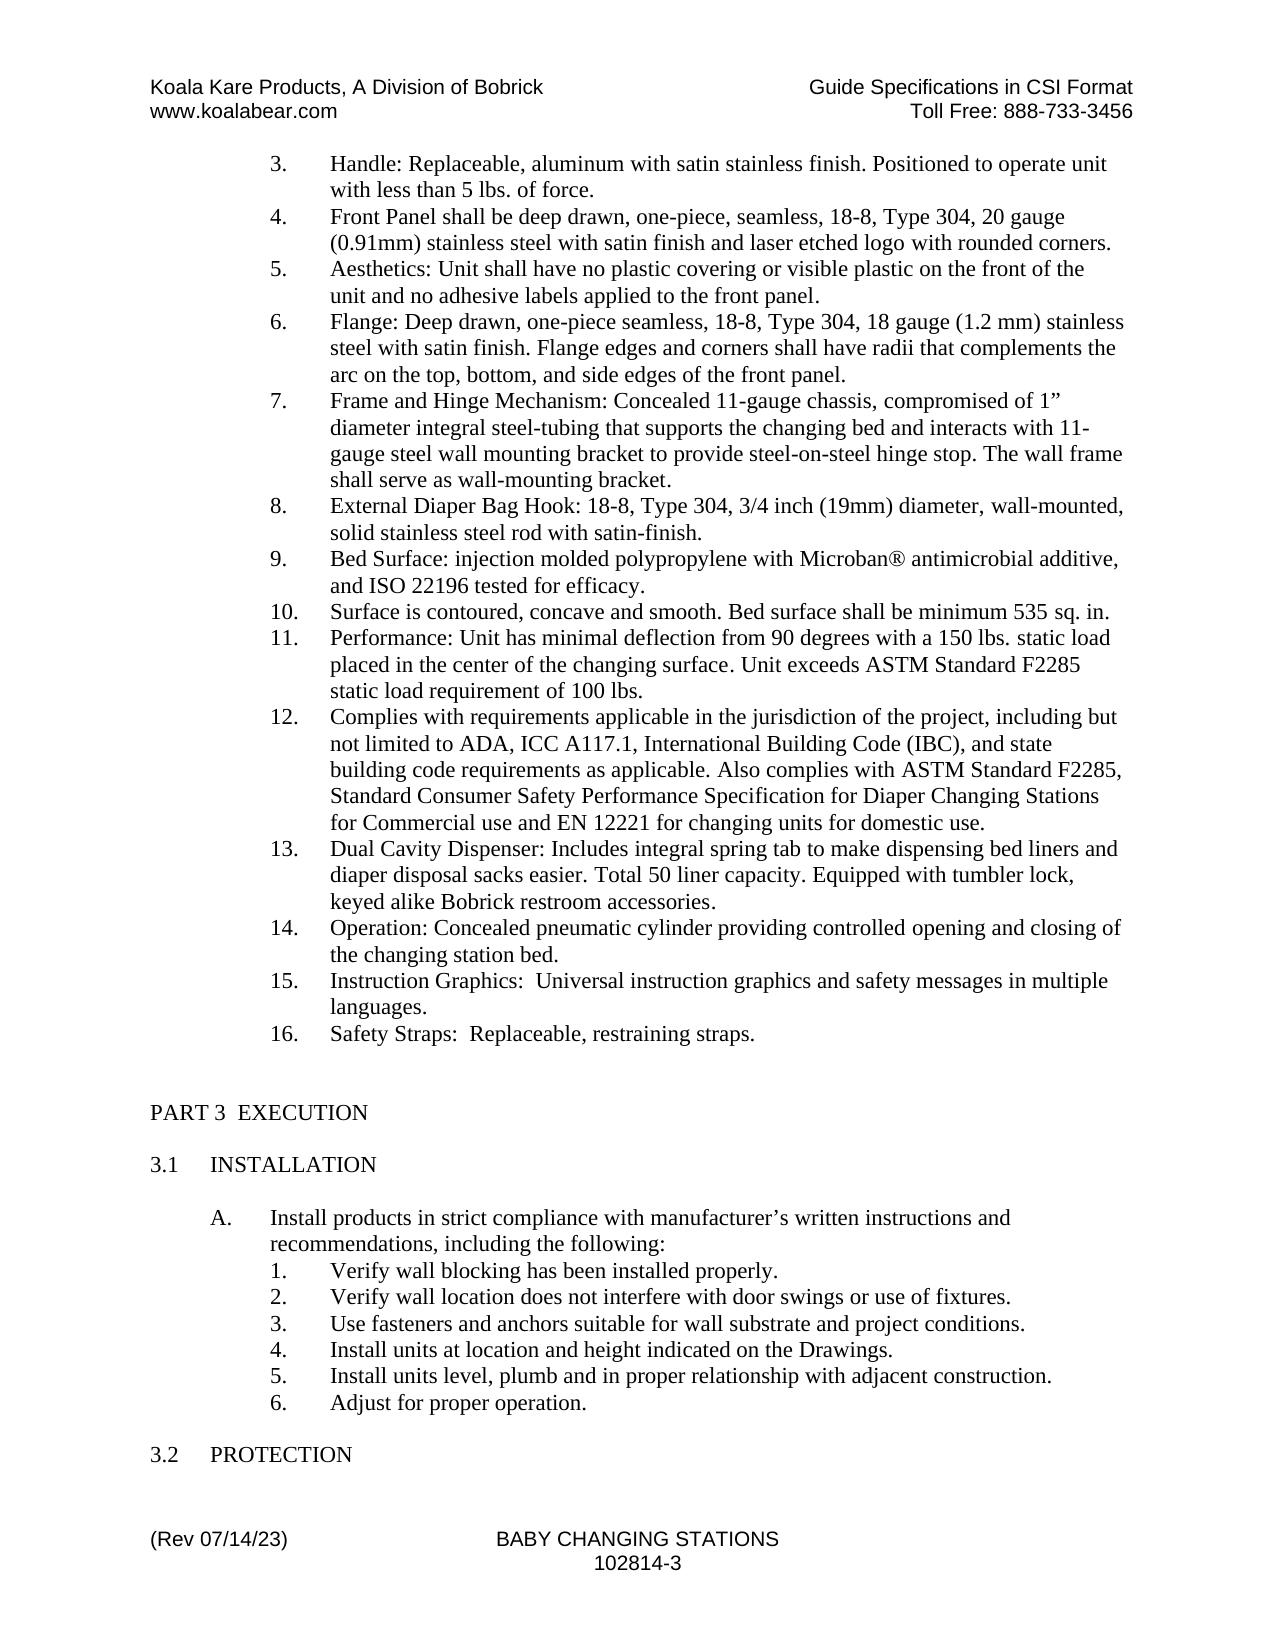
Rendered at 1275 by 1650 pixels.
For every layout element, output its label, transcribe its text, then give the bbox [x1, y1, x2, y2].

list Handle: Replaceable, aluminum with satin stainless finish. Positioned to operate unit with less than 5 lbs. of force. [270, 150, 1125, 203]
text EXECUTION [150, 1099, 1125, 1125]
list Verify wall location does not interfere with door swings or use of fixtures. [270, 1283, 1125, 1309]
list Install units level, plumb and in proper relationship with adjacent construction. [270, 1362, 1125, 1389]
list Bed Surface: injection molded polypropylene with Microban® antimicrobial additive, and ISO 22196 tested for efficacy. [270, 545, 1125, 598]
list Complies with requirements applicable in the jurisdiction of the project, including but not limited to ADA, ICC A117.1, International Building Code (IBC), and state building code requirements as applicable. Also complies with ASTM Standard F2285, Standard Consumer Safety Performance Specification for Diaper Changing Stations for Commercial use and EN 12221 for changing units for domestic use. [270, 703, 1125, 835]
list Dual Cavity Dispenser: Includes integral spring tab to make dispensing bed liners and diaper disposal sacks easier. Total 50 liner capacity. Equipped with tumbler lock, keyed alike Bobrick restroom accessories. [270, 835, 1125, 914]
text Install products in strict compliance with manufacturer’s written instructions and recommendations, including the following: [210, 1204, 1125, 1257]
list Use fasteners and anchors suitable for wall substrate and project conditions. [270, 1309, 1125, 1336]
list External Diaper Bag Hook: 18-8, Type 304, 3/4 inch (19mm) diameter, wall-mounted, solid stainless steel rod with satin-finish. [270, 493, 1125, 545]
list Operation: Concealed pneumatic cylinder providing controlled opening and closing of the changing station bed. [270, 914, 1125, 967]
list Verify wall blocking has been installed properly. [270, 1257, 1125, 1283]
list Instruction Graphics: Universal instruction graphics and safety messages in multiple languages. [270, 967, 1125, 1020]
list Install units at location and height indicated on the Drawings. [270, 1336, 1125, 1362]
list Safety Straps: Replaceable, restraining straps. [270, 1020, 1125, 1046]
list Performance: Unit has minimal deflection from 90 degrees with a 150 lbs. static load placed in the center of the changing surface. Unit exceeds ASTM Standard F2285 static load requirement of 100 lbs. [270, 624, 1125, 703]
text PROTECTION [150, 1441, 1125, 1468]
list Flange: Deep drawn, one-piece seamless, 18-8, Type 304, 18 gauge (1.2 mm) stainless steel with satin finish. Flange edges and corners shall have radii that complements the arc on the top, bottom, and side edges of the front panel. [270, 308, 1125, 387]
list Front Panel shall be deep drawn, one-piece, seamless, 18-8, Type 304, 20 gauge (0.91mm) stainless steel with satin finish and laser etched logo with rounded corners. [270, 203, 1125, 255]
list Adjust for proper operation. [270, 1389, 1125, 1415]
list Frame and Hinge Mechanism: Concealed 11-gauge chassis, compromised of 1” diameter integral steel-tubing that supports the changing bed and interacts with 11-gauge steel wall mounting bracket to provide steel-on-steel hinge stop. The wall frame shall serve as wall-mounting bracket. [270, 387, 1125, 493]
list Surface is contoured, concave and smooth. Bed surface shall be minimum 535 sq. in. [270, 598, 1125, 624]
list Aesthetics: Unit shall have no plastic covering or visible plastic on the front of the unit and no adhesive labels applied to the front panel. [270, 255, 1125, 308]
text INSTALLATION [150, 1151, 1125, 1178]
